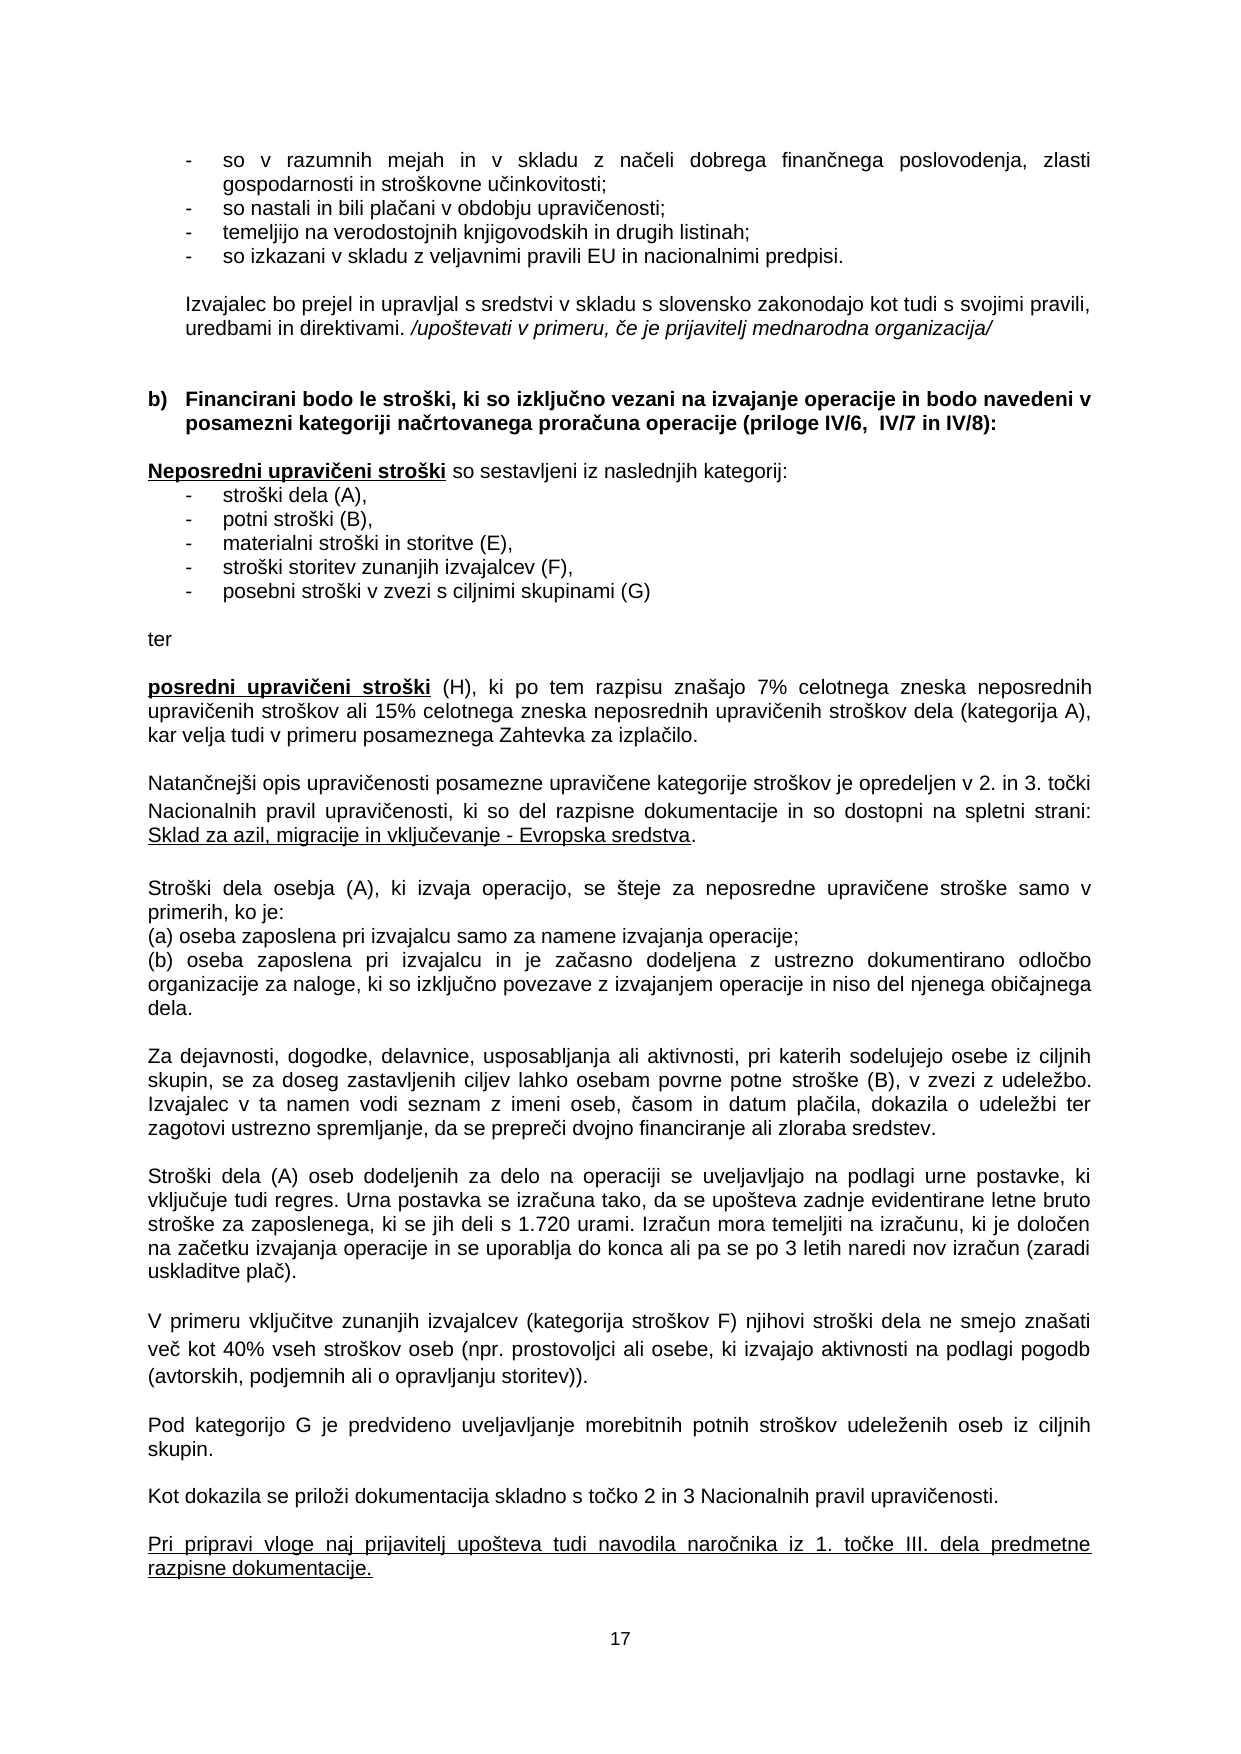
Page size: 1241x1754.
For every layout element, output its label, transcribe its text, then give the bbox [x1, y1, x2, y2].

text (b) oseba zaposlena pri izvajalcu in je začasno dodeljena z ustrezno dokumentirano odločbo organizacije za naloge, ki so izključno povezave z izvajanjem operacije in niso del njenega običajnega dela. [148, 948, 1092, 1020]
text posredni upravičeni stroški (H), ki po tem razpisu znašajo 7% celotnega zneska neposrednih upravičenih stroškov ali 15% celotnega zneska neposrednih upravičenih stroškov dela (kategorija A), kar velja tudi v primeru posameznega Zahtevka za izplačilo. [148, 675, 1092, 747]
list stroški dela (A), [185, 483, 1092, 507]
list stroški storitev zunanjih izvajalcev (F), [185, 555, 1092, 579]
list potni stroški (B), [185, 507, 1092, 531]
list posebni stroški v zvezi s ciljnimi skupinami (G) [185, 579, 1092, 603]
text Izvajalec bo prejel in upravljal s sredstvi v skladu s slovensko zakonodajo kot tudi s svojimi pravili, uredbami in direktivami. /upoštevati v primeru, če je prijavitelj mednarodna organizacija/ [185, 291, 1092, 339]
text Kot dokazila se priloži dokumentacija skladno s točko 2 in 3 Nacionalnih pravil upravičenosti. [148, 1484, 1092, 1508]
text V primeru vključitve zunanjih izvajalcev (kategorija stroškov F) njihovi stroški dela ne smejo znašati več kot 40% vseh stroškov oseb (npr. prostovoljci ali osebe, ki izvajajo aktivnosti na podlagi pogodb (avtorskih, podjemnih ali o opravljanju storitev)). [148, 1307, 1092, 1388]
list Financirani bodo le stroški, ki so izključno vezani na izvajanje operacije in bodo navedeni v posamezni kategoriji načrtovanega proračuna operacije (priloge IV/6, IV/7 in IV/8): [148, 387, 1092, 435]
text Stroški dela osebja (A), ki izvaja operacijo, se šteje za neposredne upravičene stroške samo v primerih, ko je: [148, 876, 1092, 924]
list materialni stroški in storitve (E), [185, 531, 1092, 555]
list so v razumnih mejah in v skladu z načeli dobrega finančnega poslovodenja, zlasti gospodarnosti in stroškovne učinkovitosti; [185, 148, 1092, 196]
list so izkazani v skladu z veljavnimi pravili EU in nacionalnimi predpisi. [185, 243, 1092, 267]
text (a) oseba zaposlena pri izvajalcu samo za namene izvajanja operacije; [148, 924, 1092, 948]
list temeljijo na verodostojnih knjigovodskih in drugih listinah; [185, 219, 1092, 243]
text ter [148, 627, 1092, 651]
text Natančnejši opis upravičenosti posamezne upravičene kategorije stroškov je opredeljen v 2. in 3. točki Nacionalnih pravil upravičenosti, ki so del razpisne dokumentacije in so dostopni na spletni strani: Sklad za azil, migracije in vključevanje - Evropska sredstva. [148, 771, 1092, 847]
text Pri pripravi vloge naj prijavitelj upošteva tudi navodila naročnika iz 1. točke III. dela predmetne razpisne dokumentacije. [148, 1554, 1092, 1580]
text Pod kategorijo G je predvideno uveljavljanje morebitnih potnih stroškov udeleženih oseb iz ciljnih skupin. [148, 1412, 1092, 1460]
text Stroški dela (A) oseb dodeljenih za delo na operaciji se uveljavljajo na podlagi urne postavke, ki vključuje tudi regres. Urna postavka se izračuna tako, da se upošteva zadnje evidentirane letne bruto stroške za zaposlenega, ki se jih deli s 1.720 urami. Izračun mora temeljiti na izračunu, ki je določen na začetku izvajanja operacije in se uporablja do konca ali pa se po 3 letih naredi nov izračun (zaradi uskladitve plač). [148, 1163, 1092, 1283]
text Neposredni upravičeni stroški so sestavljeni iz naslednjih kategorij: [148, 459, 1092, 483]
list so nastali in bili plačani v obdobju upravičenosti; [185, 196, 1092, 219]
text Pri pripravi vloge naj prijavitelj upošteva tudi navodila naročnika iz 1. točke III. dela predmetne razpisne dokumentacije. [148, 1532, 1092, 1553]
text Za dejavnosti, dogodke, delavnice, usposabljanja ali aktivnosti, pri katerih sodelujejo osebe iz ciljnih skupin, se za doseg zastavljenih ciljev lahko osebam povrne potne stroške (B), v zvezi z udeležbo. Izvajalec v ta namen vodi seznam z imeni oseb, časom in datum plačila, dokazila o udeležbi ter zagotovi ustrezno spremljanje, da se prepreči dvojno financiranje ali zloraba sredstev. [148, 1044, 1092, 1139]
